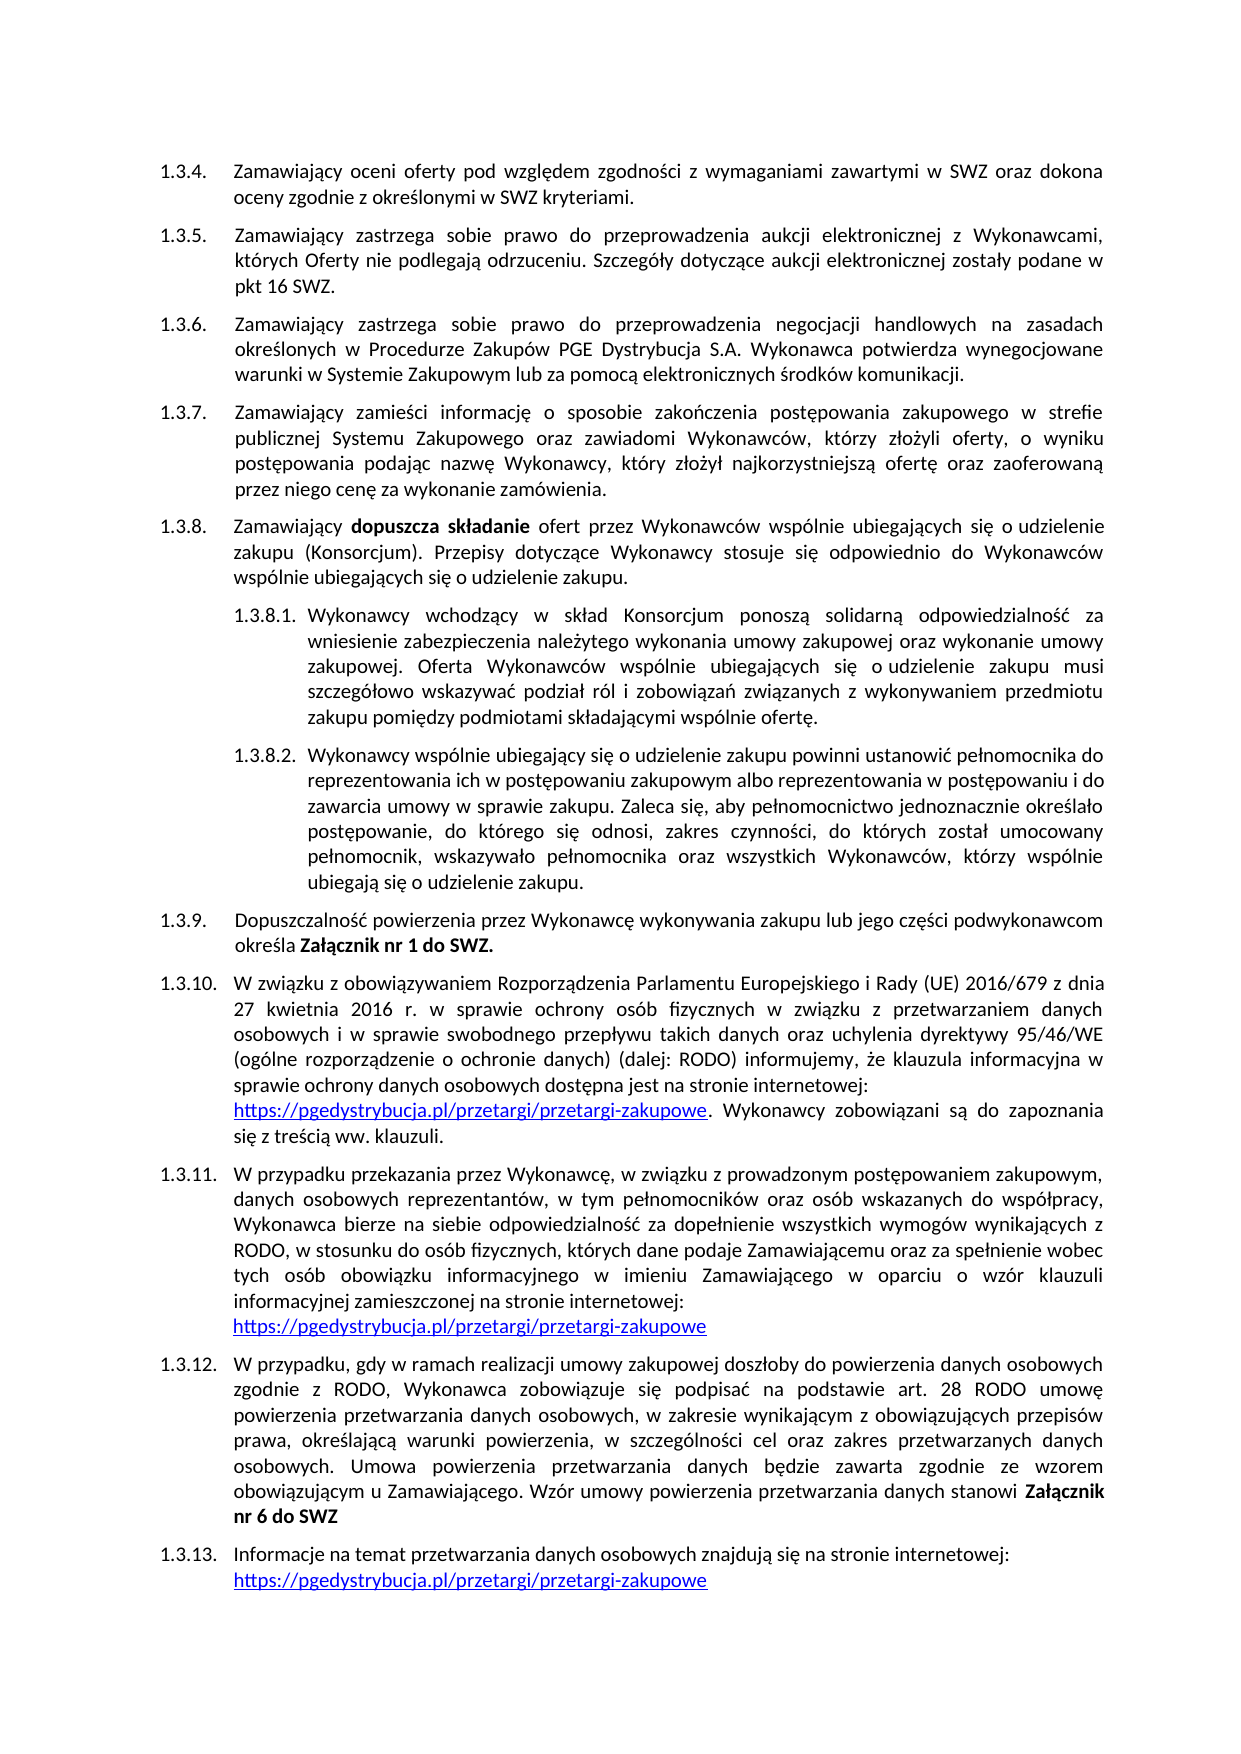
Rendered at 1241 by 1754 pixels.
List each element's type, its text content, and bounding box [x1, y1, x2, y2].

list Wykonawcy wspólnie ubiegający się o udzielenie zakupu powinni ustanowić pełnomocnika do reprezentowania ich w postępowaniu zakupowym albo reprezentowania w postępowaniu i do zawarcia umowy w sprawie zakupu. Zaleca się, aby pełnomocnictwo jednoznacznie określało postępowanie, do którego się odnosi, zakres czynności, do których został umocowany pełnomocnik, wskazywało pełnomocnika oraz wszystkich Wykonawców, którzy wspólnie ubiegają się o udzielenie zakupu. [233, 742, 1104, 894]
list W związku z obowiązywaniem Rozporządzenia Parlamentu Europejskiego i Rady (UE) 2016/679 z dnia 27 kwietnia 2016 r. w sprawie ochrony osób fizycznych w związku z przetwarzaniem danych osobowych i w sprawie swobodnego przepływu takich danych oraz uchylenia dyrektywy 95/46/WE (ogólne rozporządzenie o ochronie danych) (dalej: RODO) informujemy, że klauzula informacyjna w sprawie ochrony danych osobowych dostępna jest na stronie internetowej: [159, 970, 1104, 1097]
list Zamawiający zastrzega sobie prawo do przeprowadzenia aukcji elektronicznej z Wykonawcami, których Oferty nie podlegają odrzuceniu. Szczegóły dotyczące aukcji elektronicznej zostały podane w pkt 16 SWZ. [159, 222, 1104, 298]
list W przypadku, gdy w ramach realizacji umowy zakupowej doszłoby do powierzenia danych osobowych zgodnie z RODO, Wykonawca zobowiązuje się podpisać na podstawie art. 28 RODO umowę powierzenia przetwarzania danych osobowych, w zakresie wynikającym z obowiązujących przepisów prawa, określającą warunki powierzenia, w szczególności cel oraz zakres przetwarzanych danych osobowych. Umowa powierzenia przetwarzania danych będzie zawarta zgodnie ze wzorem obowiązującym u Zamawiającego. Wzór umowy powierzenia przetwarzania danych stanowi Załącznik nr 6 do SWZ [159, 1351, 1104, 1529]
list https://pgedystrybucja.pl/przetargi/przetargi-zakupowe. Wykonawcy zobowiązani są do zapoznania się z treścią ww. klauzuli. [233, 1097, 1104, 1148]
list https://pgedystrybucja.pl/przetargi/przetargi-zakupowe [197, 1313, 1104, 1339]
list W przypadku przekazania przez Wykonawcę, w związku z prowadzonym postępowaniem zakupowym, danych osobowych reprezentantów, w tym pełnomocników oraz osób wskazanych do współpracy, Wykonawca bierze na siebie odpowiedzialność za dopełnienie wszystkich wymogów wynikających z RODO, w stosunku do osób fizycznych, których dane podaje Zamawiającemu oraz za spełnienie wobec tych osób obowiązku informacyjnego w imieniu Zamawiającego w oparciu o wzór klauzuli informacyjnej zamieszczonej na stronie internetowej: [159, 1161, 1104, 1313]
list Zamawiający zamieści informację o sposobie zakończenia postępowania zakupowego w strefie publicznej Systemu Zakupowego oraz zawiadomi Wykonawców, którzy złożyli oferty, o wyniku postępowania podając nazwę Wykonawcy, który złożył najkorzystniejszą ofertę oraz zaoferowaną przez niego cenę za wykonanie zamówienia. [159, 399, 1104, 501]
list Zamawiający zastrzega sobie prawo do przeprowadzenia negocjacji handlowych na zasadach określonych w Procedurze Zakupów PGE Dystrybucja S.A. Wykonawca potwierdza wynegocjowane warunki w Systemie Zakupowym lub za pomocą elektronicznych środków komunikacji. [159, 311, 1104, 387]
list Zamawiający dopuszcza składanie ofert przez Wykonawców wspólnie ubiegających się o udzielenie zakupu (Konsorcjum). Przepisy dotyczące Wykonawcy stosuje się odpowiednio do Wykonawców wspólnie ubiegających się o udzielenie zakupu. [159, 514, 1104, 590]
list Zamawiający oceni oferty pod względem zgodności z wymaganiami zawartymi w SWZ oraz dokona oceny zgodnie z określonymi w SWZ kryteriami. [159, 159, 1104, 209]
list Informacje na temat przetwarzania danych osobowych znajdują się na stronie internetowej: [159, 1542, 1104, 1567]
list https://pgedystrybucja.pl/przetargi/przetargi-zakupowe [233, 1567, 1104, 1592]
list Wykonawcy wchodzący w skład Konsorcjum ponoszą solidarną odpowiedzialność za wniesienie zabezpieczenia należytego wykonania umowy zakupowej oraz wykonanie umowy zakupowej. Oferta Wykonawców wspólnie ubiegających się o udzielenie zakupu musi szczegółowo wskazywać podział ról i zobowiązań związanych z wykonywaniem przedmiotu zakupu pomiędzy podmiotami składającymi wspólnie ofertę. [233, 602, 1104, 729]
list Dopuszczalność powierzenia przez Wykonawcę wykonywania zakupu lub jego części podwykonawcom określa Załącznik nr 1 do SWZ. [159, 907, 1104, 958]
